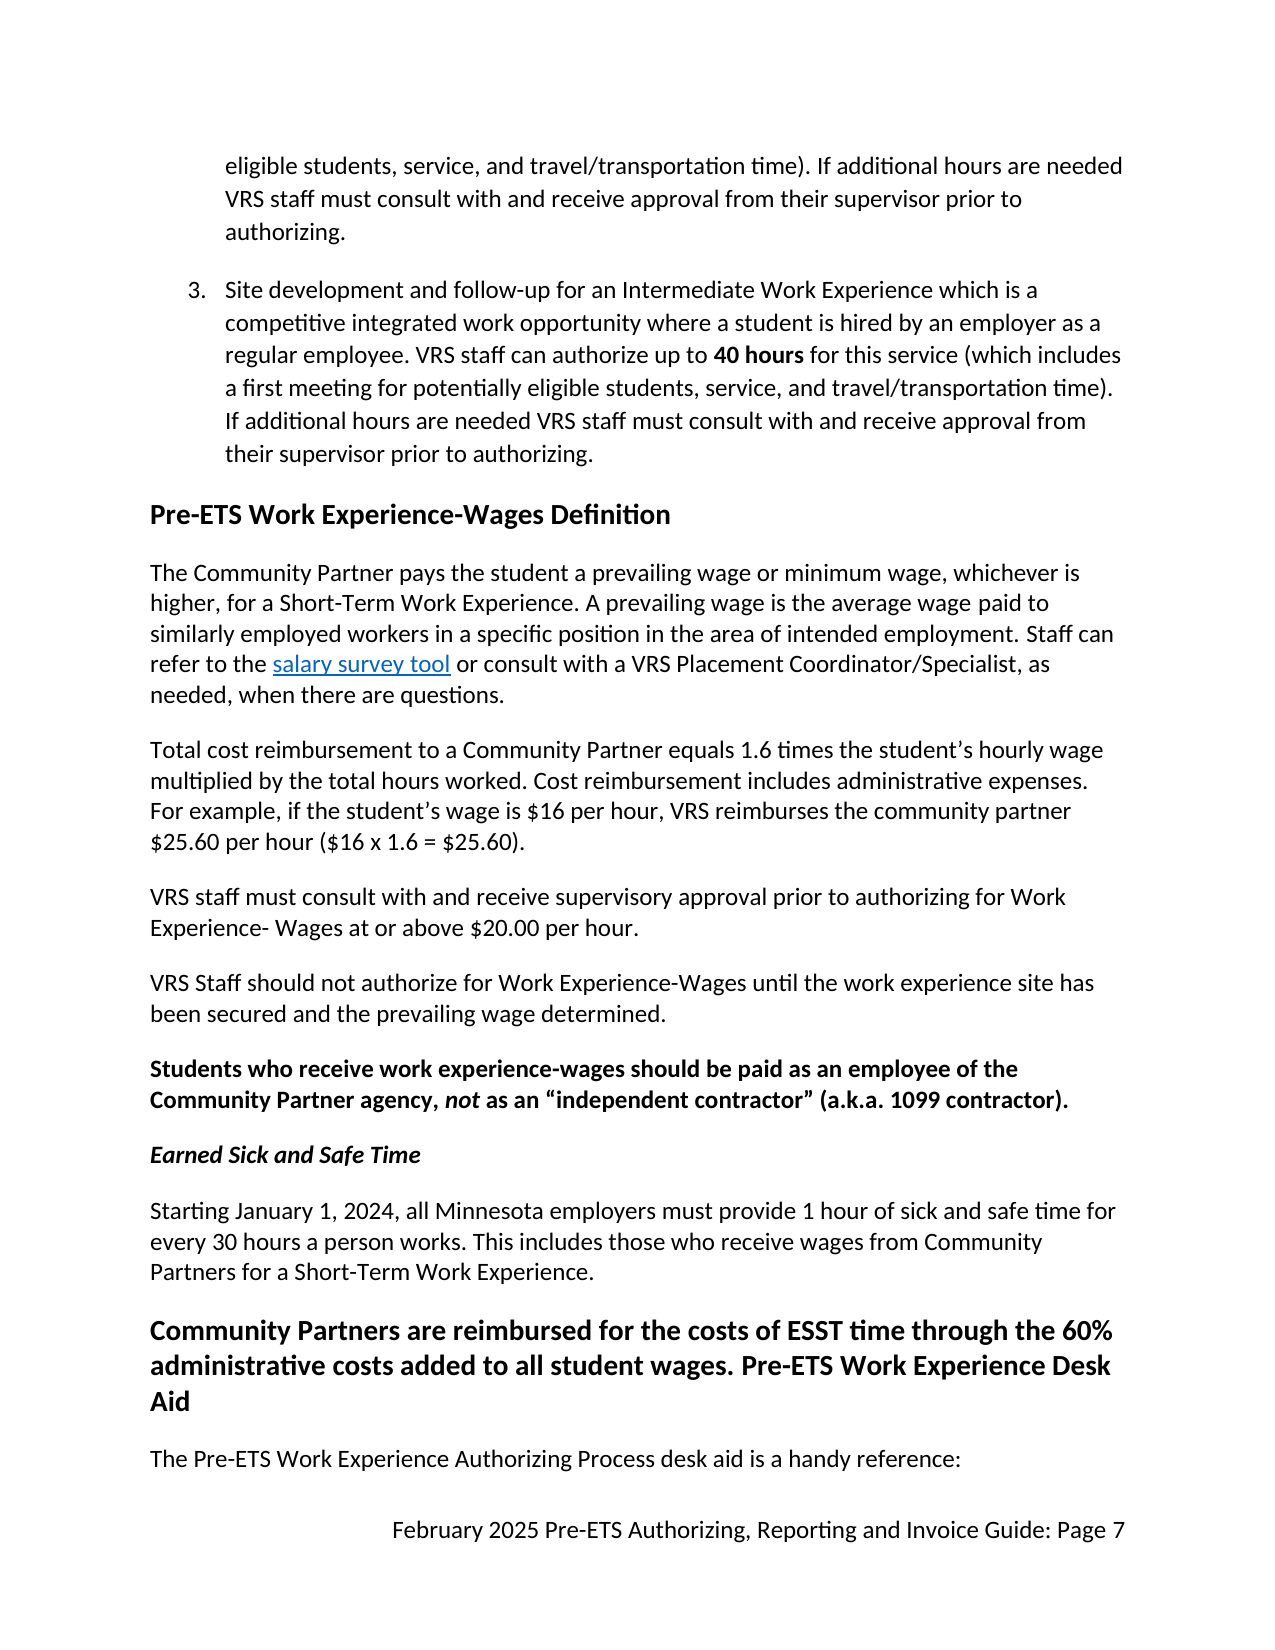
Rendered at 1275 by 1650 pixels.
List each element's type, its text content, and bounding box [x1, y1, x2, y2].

text Students who receive work experience-wages should be paid as an employee of the Community Partner agency, not as an “independent contractor” (a.k.a. 1099 contractor). [150, 1054, 1125, 1115]
list Site development and follow-up for an Intermediate Work Experience which is a competitive integrated work opportunity where a student is hired by an employer as a regular employee. VRS staff can authorize up to 40 hours for this service (which includes a first meeting for potentially eligible students, service, and travel/transportation time). If additional hours are needed VRS staff must consult with and receive approval from their supervisor prior to authorizing. [187, 274, 1125, 469]
subtitle Pre-ETS Work Experience-Wages Definition [150, 496, 1125, 532]
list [187, 150, 1125, 246]
text Starting January 1, 2024, all Minnesota employers must provide 1 hour of sick and safe time for every 30 hours a person works. This includes those who receive wages from Community Partners for a Short-Term Work Experience. [150, 1195, 1125, 1287]
text VRS Staff should not authorize for Work Experience-Wages until the work experience site has been secured and the prevailing wage determined. [150, 968, 1125, 1029]
text VRS staff must consult with and receive supervisory approval prior to authorizing for Work Experience- Wages at or above $20.00 per hour. [150, 882, 1125, 943]
text The Pre-ETS Work Experience Authorizing Process desk aid is a handy reference: [150, 1444, 1125, 1474]
text Total cost reimbursement to a Community Partner equals 1.6 times the student’s hourly wage multiplied by the total hours worked. Cost reimbursement includes administrative expenses. For example, if the student’s wage is $16 per hour, VRS reimburses the community partner $25.60 per hour ($16 x 1.6 = $25.60). [150, 734, 1125, 857]
subtitle Earned Sick and Safe Time [150, 1140, 1125, 1170]
text The Community Partner pays the student a prevailing wage or minimum wage, whichever is higher, for a Short-Term Work Experience. A prevailing wage is the average wage paid to similarly employed workers in a specific position in the area of intended employment. Staff can refer to the salary survey tool or consult with a VRS Placement Coordinator/Specialist, as needed, when there are questions. [150, 557, 1125, 709]
subtitle Community Partners are reimbursed for the costs of ESST time through the 60% administrative costs added to all student wages. Pre-ETS Work Experience Desk Aid [150, 1312, 1125, 1419]
